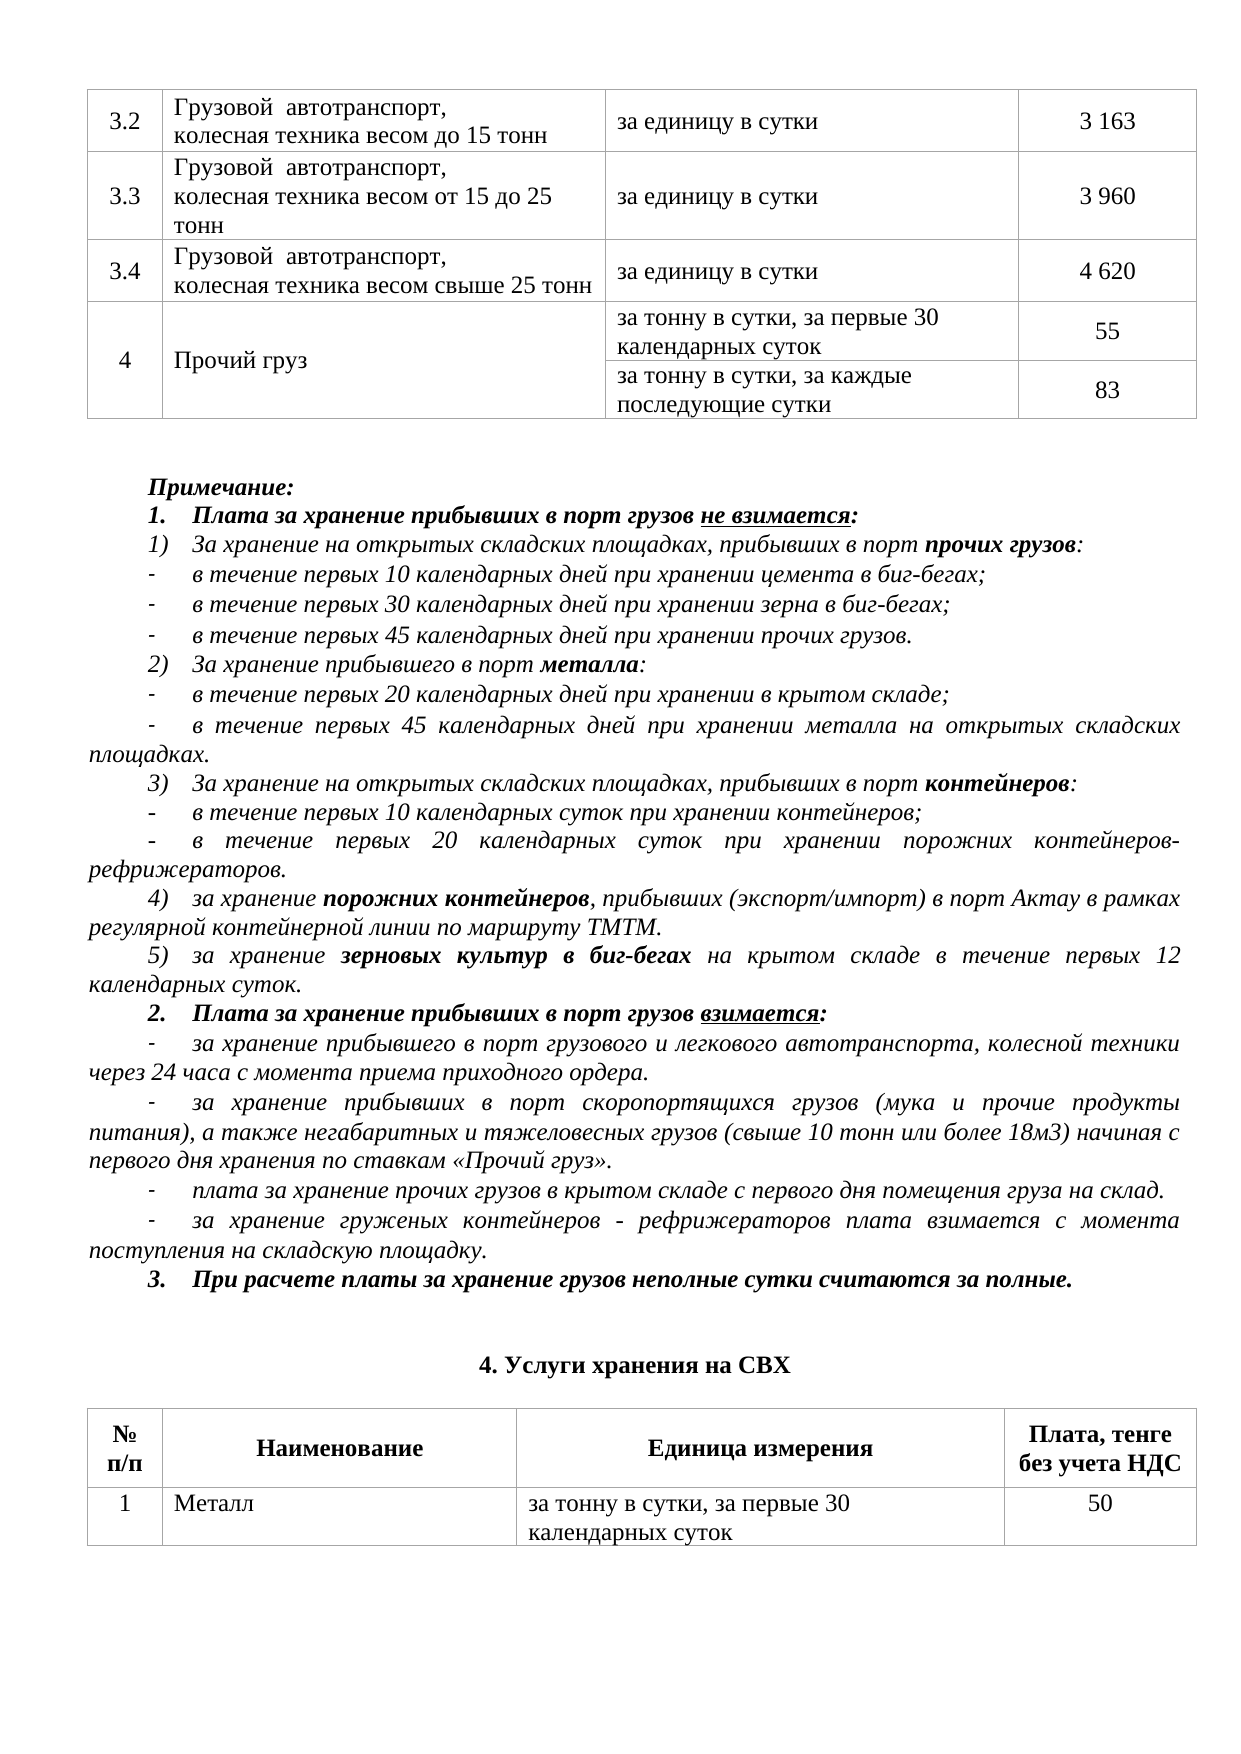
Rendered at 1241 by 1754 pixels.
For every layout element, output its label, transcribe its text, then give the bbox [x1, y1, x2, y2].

table_cell 55 [1019, 302, 1196, 359]
table_header Единица измерения [517, 1409, 1004, 1487]
table_cell за единицу в сутки [606, 152, 1018, 238]
table_cell за тонну в сутки, за первые 30 календарных суток [606, 302, 1018, 359]
table_cell 50 [1005, 1488, 1196, 1545]
list в течение первых 10 календарных дней при хранении цемента в биг-бегах; [89, 558, 1181, 588]
table_cell 3.4 [88, 240, 162, 301]
list - в течение первых 20 календарных суток при хранении порожних контейнеров-рефрижераторов. [89, 826, 1181, 883]
table_cell Прочий груз [163, 302, 605, 418]
table_cell за единицу в сутки [606, 240, 1018, 301]
list в течение первых 20 календарных дней при хранении в крытом складе; [89, 678, 1181, 709]
table_cell 3.2 [88, 90, 162, 151]
table_cell Грузовой автотранспорт, колесная техника весом до 15 тонн [163, 90, 605, 151]
list за хранение груженых контейнеров - рефрижераторов плата взимается с момента поступления на складскую площадку. [89, 1205, 1181, 1264]
table_cell Металл Металл [163, 1488, 516, 1545]
list За хранение на открытых складских площадках, прибывших в порт прочих грузов: [89, 529, 1181, 558]
table_header Плата, тенге без учета НДС [1005, 1409, 1196, 1487]
table_cell Грузовой автотранспорт, колесная техника весом от 15 до 25 тонн [163, 152, 605, 238]
table_header № п/п [88, 1409, 162, 1487]
list в течение первых 45 календарных дней при хранении прочих грузов. [89, 619, 1181, 649]
list За хранение на открытых складских площадках, прибывших в порт контейнеров: [89, 768, 1181, 797]
list При расчете платы за хранение грузов неполные сутки считаются за полные. [89, 1264, 1181, 1293]
table_cell за единицу в сутки [606, 90, 1018, 151]
table_header Наименование [163, 1409, 516, 1487]
table_cell 3 163 [1019, 90, 1196, 151]
table_cell за тонну в сутки, за каждые последующие сутки [606, 361, 1018, 418]
table_cell 4 620 [1019, 240, 1196, 301]
list в течение первых 45 календарных дней при хранении металла на открытых складских площадках. [89, 709, 1181, 768]
list Плата за хранение прибывших в порт грузов взимается: [89, 998, 1181, 1027]
list за хранение порожних контейнеров, прибывших (экспорт/импорт) в порт Актау в рамках регулярной контейнерной линии по маршруту ТМТМ. [89, 883, 1181, 941]
list плата за хранение прочих грузов в крытом складе с первого дня помещения груза на склад. [89, 1174, 1181, 1205]
list за хранение прибывшего в порт грузового и легкового автотранспорта, колесной техники через 24 часа с момента приема приходного ордера. [89, 1027, 1181, 1086]
list - в течение первых 10 календарных суток при хранении контейнеров; [89, 797, 1181, 826]
table_cell Грузовой автотранспорт, колесная техника весом свыше 25 тонн [163, 240, 605, 301]
table_cell 83 [1019, 361, 1196, 418]
list в течение первых 30 календарных дней при хранении зерна в биг-бегах; [89, 588, 1181, 619]
table_cell за тонну в сутки, за первые 30 календарных суток [517, 1488, 1004, 1545]
list 4. Услуги хранения на СВХ [89, 1350, 1181, 1379]
table_cell 4 [88, 302, 162, 418]
table_cell 3 960 [1019, 152, 1196, 238]
list за хранение прибывших в порт скоропортящихся грузов (мука и прочие продукты питания), а также негабаритных и тяжеловесных грузов (свыше 10 тонн или более 18м3) начиная с первого дня хранения по ставкам «Прочий груз». [89, 1086, 1181, 1174]
text Примечание: [89, 472, 1181, 501]
list за хранение зерновых культур в биг-бегах на крытом складе в течение первых 12 календарных суток. [89, 941, 1181, 998]
table_cell 1 1 [88, 1488, 162, 1545]
list За хранение прибывшего в порт металла: [89, 649, 1181, 678]
list Плата за хранение прибывших в порт грузов не взимается: [89, 501, 1181, 529]
table_cell 3.3 [88, 152, 162, 238]
